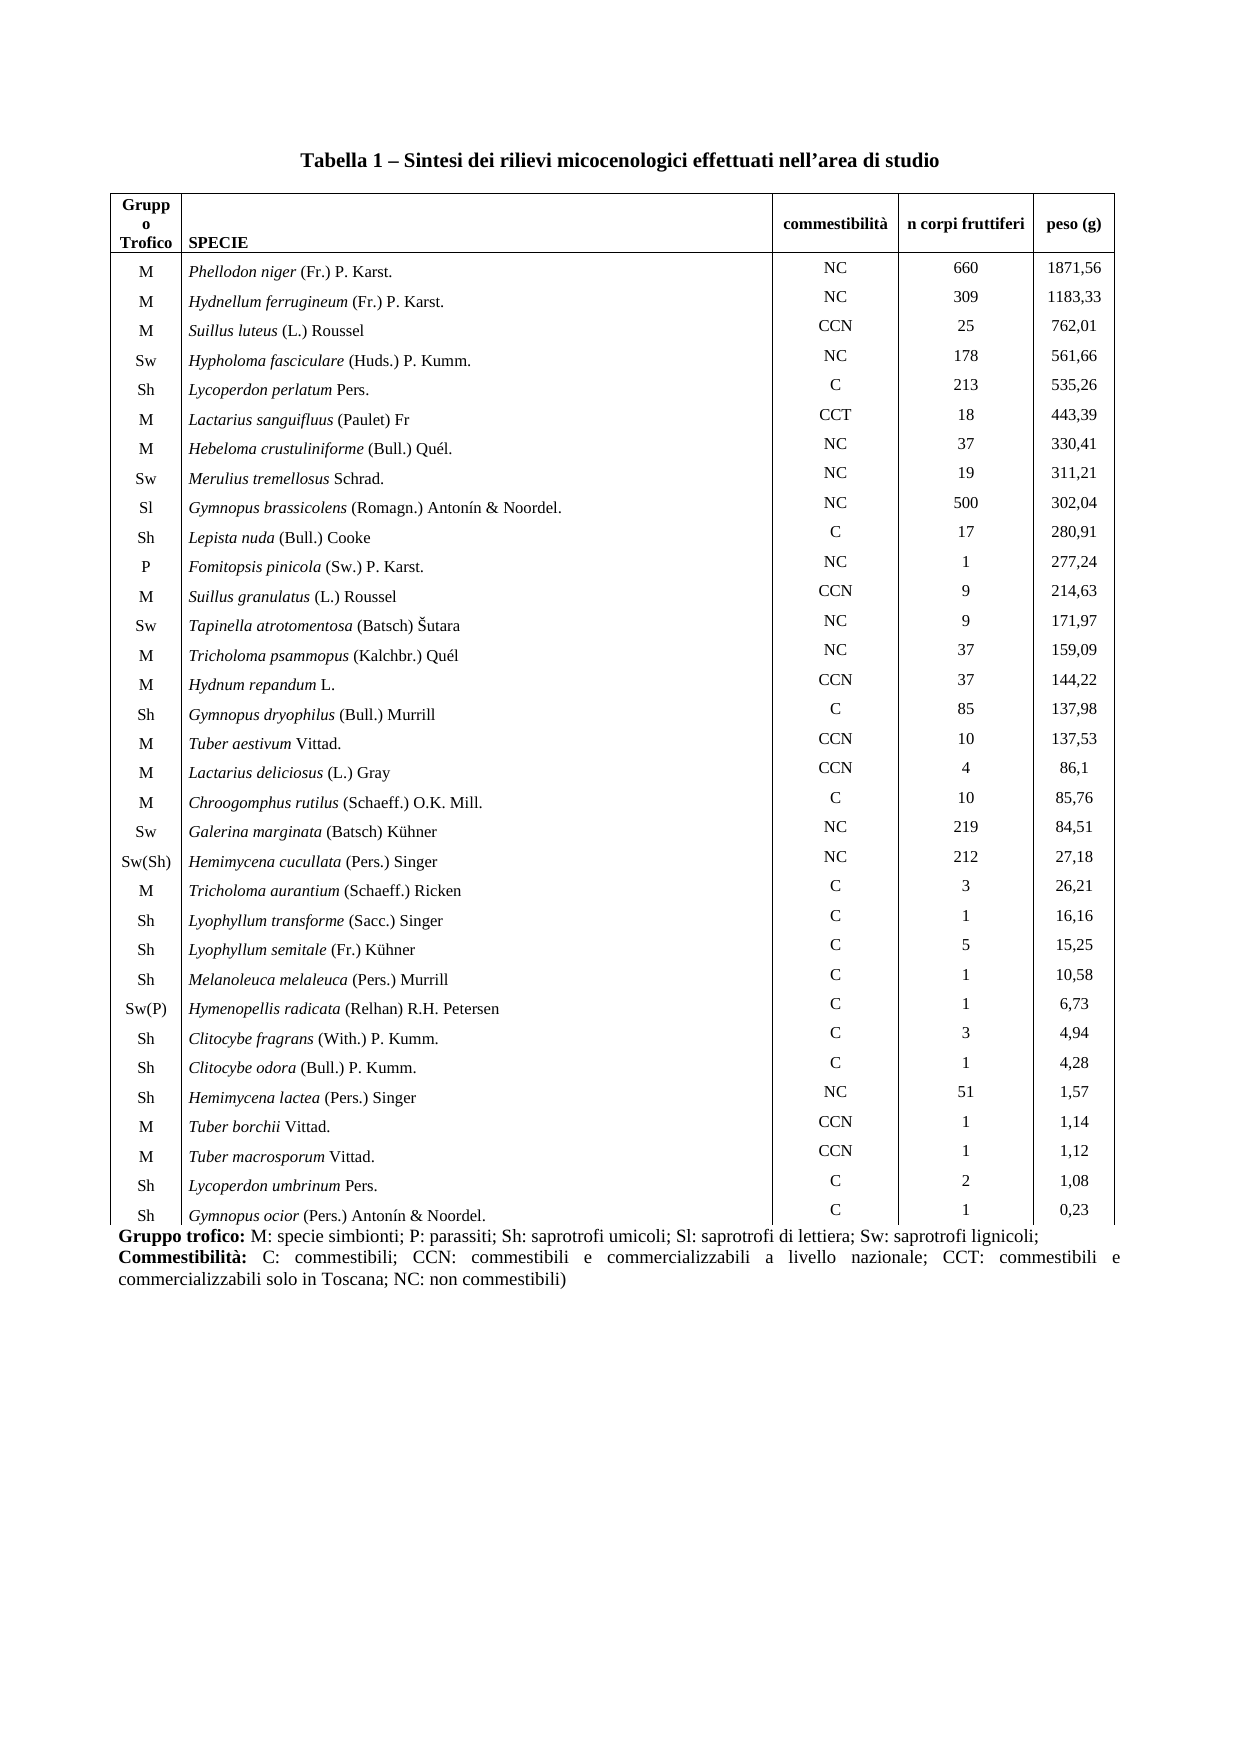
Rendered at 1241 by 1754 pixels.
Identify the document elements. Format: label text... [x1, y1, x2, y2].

table_cell Gymnopus brassicolens (Romagn.) Antonín & Noordel. [182, 488, 772, 517]
table_cell Sh [111, 694, 181, 723]
table_cell M [111, 1136, 181, 1166]
table_cell Gymnopus dryophilus (Bull.) Murrill [182, 694, 772, 723]
table_cell C [773, 783, 898, 812]
table_cell Clitocybe odora (Bull.) P. Kumm. [182, 1048, 772, 1077]
table_cell Tapinella atrotomentosa (Batsch) Šutara [182, 606, 772, 635]
table_cell NC [773, 841, 898, 871]
table_cell Sw [111, 458, 181, 488]
table_cell 9 [899, 606, 1033, 635]
table_cell NC [773, 429, 898, 458]
table_cell 1 [899, 1048, 1033, 1077]
table_cell Sh [111, 1018, 181, 1048]
table_cell CCT [773, 399, 898, 429]
table_cell Melanoleuca melaleuca (Pers.) Murrill [182, 959, 772, 989]
table_cell Tricholoma aurantium (Schaeff.) Ricken [182, 871, 772, 900]
table_cell C [773, 1195, 898, 1224]
table_cell Tuber macrosporum Vittad. [182, 1136, 772, 1166]
table_cell 25 [899, 311, 1033, 340]
table_cell CCN [773, 1136, 898, 1166]
table_cell C [773, 1048, 898, 1077]
table_cell Lyophyllum transforme (Sacc.) Singer [182, 900, 772, 930]
table_cell NC [773, 547, 898, 576]
table_cell C [773, 871, 898, 900]
table_cell C [773, 959, 898, 989]
table_cell Lycoperdon umbrinum Pers. [182, 1166, 772, 1195]
table_cell 561,66 [1034, 340, 1114, 370]
table_cell 37 [899, 665, 1033, 694]
table_cell NC [773, 606, 898, 635]
table_cell 660 [899, 253, 1033, 281]
table_cell 1 [899, 1195, 1033, 1224]
table_cell 18 [899, 399, 1033, 429]
table_cell Sh [111, 1166, 181, 1195]
table_cell M [111, 724, 181, 753]
table_cell 4,94 [1034, 1018, 1114, 1048]
table_cell CCN [773, 665, 898, 694]
table_cell P [111, 547, 181, 576]
table_cell Sl [111, 488, 181, 517]
table_cell M [111, 576, 181, 606]
table_cell Sh [111, 1077, 181, 1107]
table_cell 1,12 [1034, 1136, 1114, 1166]
text Commestibilità: C: commestibili; CCN: commestibili e commercializzabili a livello nazionale; CCT: commestibili e commercializzabili solo in Toscana; NC: non commestibili) [118, 1246, 1122, 1289]
table_cell C [773, 989, 898, 1018]
text Tabella 1 – Sintesi dei rilievi micocenologici effettuati nell’area di studio [118, 148, 1122, 172]
table_cell 85,76 [1034, 783, 1114, 812]
table_cell 309 [899, 281, 1033, 311]
table_cell CCN [773, 311, 898, 340]
table_cell 535,26 [1034, 370, 1114, 399]
table_cell Hebeloma crustuliniforme (Bull.) Quél. [182, 429, 772, 458]
table_header commestibilità [773, 194, 898, 252]
table_cell NC [773, 488, 898, 517]
table_cell Gymnopus ocior (Pers.) Antonín & Noordel. [182, 1195, 772, 1224]
table_cell Sh [111, 900, 181, 930]
table_cell Lepista nuda (Bull.) Cooke [182, 517, 772, 547]
table_cell 1 [899, 547, 1033, 576]
table_cell Lactarius sanguifluus (Paulet) Fr [182, 399, 772, 429]
table_cell M [111, 311, 181, 340]
table_cell 280,91 [1034, 517, 1114, 547]
table_cell 212 [899, 841, 1033, 871]
table_cell Sh [111, 517, 181, 547]
table_cell C [773, 1018, 898, 1048]
table_cell NC [773, 812, 898, 841]
table_cell M [111, 871, 181, 900]
table_cell 51 [899, 1077, 1033, 1107]
table_cell C [773, 694, 898, 723]
table_header n corpi fruttiferi [899, 194, 1033, 252]
table_cell 10 [899, 783, 1033, 812]
table_header SPECIE [182, 194, 772, 252]
table_cell C [773, 900, 898, 930]
table_cell 214,63 [1034, 576, 1114, 606]
table_cell 500 [899, 488, 1033, 517]
table_cell 1 [899, 900, 1033, 930]
table_cell 6,73 [1034, 989, 1114, 1018]
table_cell 1 [899, 1107, 1033, 1136]
table_cell 1 [899, 1136, 1033, 1166]
table_cell 86,1 [1034, 753, 1114, 782]
table_cell CCN [773, 1107, 898, 1136]
table_cell Lyophyllum semitale (Fr.) Kühner [182, 930, 772, 959]
table_cell 4,28 [1034, 1048, 1114, 1077]
table_cell Suillus granulatus (L.) Roussel [182, 576, 772, 606]
table_cell 144,22 [1034, 665, 1114, 694]
table_cell 37 [899, 635, 1033, 664]
table_cell 443,39 [1034, 399, 1114, 429]
table_header peso (g) [1034, 194, 1114, 252]
table_cell 1 [899, 989, 1033, 1018]
table_cell C [773, 517, 898, 547]
table_cell 762,01 [1034, 311, 1114, 340]
table_cell 85 [899, 694, 1033, 723]
table_cell Chroogomphus rutilus (Schaeff.) O.K. Mill. [182, 783, 772, 812]
table_cell Hemimycena cucullata (Pers.) Singer [182, 841, 772, 871]
table_cell 159,09 [1034, 635, 1114, 664]
table_cell 5 [899, 930, 1033, 959]
table_cell NC [773, 340, 898, 370]
table_cell C [773, 930, 898, 959]
table_cell M [111, 1107, 181, 1136]
table_cell Clitocybe fragrans (With.) P. Kumm. [182, 1018, 772, 1048]
table_cell Hydnum repandum L. [182, 665, 772, 694]
table_cell Suillus luteus (L.) Roussel [182, 311, 772, 340]
text Gruppo trofico: M: specie simbionti; P: parassiti; Sh: saprotrofi umicoli; Sl: saprotrofi di lettiera; Sw: saprotrofi lignicoli; [118, 1224, 1122, 1246]
table_cell M [111, 253, 181, 281]
table_cell 16,16 [1034, 900, 1114, 930]
table_cell Hydnellum ferrugineum (Fr.) P. Karst. [182, 281, 772, 311]
table_cell Hymenopellis radicata (Relhan) R.H. Petersen [182, 989, 772, 1018]
table_cell 19 [899, 458, 1033, 488]
table_cell Fomitopsis pinicola (Sw.) P. Karst. [182, 547, 772, 576]
table_cell 4 [899, 753, 1033, 782]
table_cell Sh [111, 1195, 181, 1224]
table_cell 1183,33 [1034, 281, 1114, 311]
table_cell 84,51 [1034, 812, 1114, 841]
table_cell Tricholoma psammopus (Kalchbr.) Quél [182, 635, 772, 664]
table_cell Sw [111, 340, 181, 370]
table_cell 302,04 [1034, 488, 1114, 517]
table_cell C [773, 1166, 898, 1195]
table_cell 1871,56 [1034, 253, 1114, 281]
table_cell 15,25 [1034, 930, 1114, 959]
table_cell Sw [111, 606, 181, 635]
table_cell Lactarius deliciosus (L.) Gray [182, 753, 772, 782]
table_cell CCN [773, 753, 898, 782]
table_cell 3 [899, 1018, 1033, 1048]
table_cell NC [773, 281, 898, 311]
table_cell 311,21 [1034, 458, 1114, 488]
table_cell 1,08 [1034, 1166, 1114, 1195]
table_cell 27,18 [1034, 841, 1114, 871]
table_header Gruppo Trofico [111, 194, 181, 252]
table_cell M [111, 635, 181, 664]
table_cell 10,58 [1034, 959, 1114, 989]
table_cell 137,53 [1034, 724, 1114, 753]
table_cell 17 [899, 517, 1033, 547]
table_cell CCN [773, 576, 898, 606]
table_cell 2 [899, 1166, 1033, 1195]
table_cell Phellodon niger (Fr.) P. Karst. [182, 253, 772, 281]
table_cell Sw(Sh) [111, 841, 181, 871]
table_cell 1 [899, 959, 1033, 989]
table_cell 213 [899, 370, 1033, 399]
table_cell NC [773, 458, 898, 488]
table_cell M [111, 281, 181, 311]
table_cell M [111, 665, 181, 694]
table_cell Galerina marginata (Batsch) Kühner [182, 812, 772, 841]
table_cell Sh [111, 1048, 181, 1077]
table_cell 219 [899, 812, 1033, 841]
table_cell CCN [773, 724, 898, 753]
table_cell 1,14 [1034, 1107, 1114, 1136]
table_cell M [111, 399, 181, 429]
table_cell Tuber borchii Vittad. [182, 1107, 772, 1136]
table_cell Sh [111, 370, 181, 399]
table_cell M [111, 753, 181, 782]
table_cell Sh [111, 930, 181, 959]
table_cell 330,41 [1034, 429, 1114, 458]
table_cell 0,23 [1034, 1195, 1114, 1224]
table_cell 277,24 [1034, 547, 1114, 576]
table_cell Tuber aestivum Vittad. [182, 724, 772, 753]
table_cell 1,57 [1034, 1077, 1114, 1107]
table_cell 178 [899, 340, 1033, 370]
table_cell 137,98 [1034, 694, 1114, 723]
table_cell 37 [899, 429, 1033, 458]
table_cell NC [773, 635, 898, 664]
table_cell Merulius tremellosus Schrad. [182, 458, 772, 488]
table_cell 26,21 [1034, 871, 1114, 900]
table_cell Hypholoma fasciculare (Huds.) P. Kumm. [182, 340, 772, 370]
table_cell 171,97 [1034, 606, 1114, 635]
table_cell 10 [899, 724, 1033, 753]
table_cell C [773, 370, 898, 399]
table_cell NC [773, 253, 898, 281]
table_cell Sw [111, 812, 181, 841]
table_cell 3 [899, 871, 1033, 900]
table_cell Hemimycena lactea (Pers.) Singer [182, 1077, 772, 1107]
table_cell M [111, 783, 181, 812]
table_cell NC [773, 1077, 898, 1107]
table_cell Sh [111, 959, 181, 989]
table_cell M [111, 429, 181, 458]
table_cell Sw(P) [111, 989, 181, 1018]
table_cell Lycoperdon perlatum Pers. [182, 370, 772, 399]
table_cell 9 [899, 576, 1033, 606]
